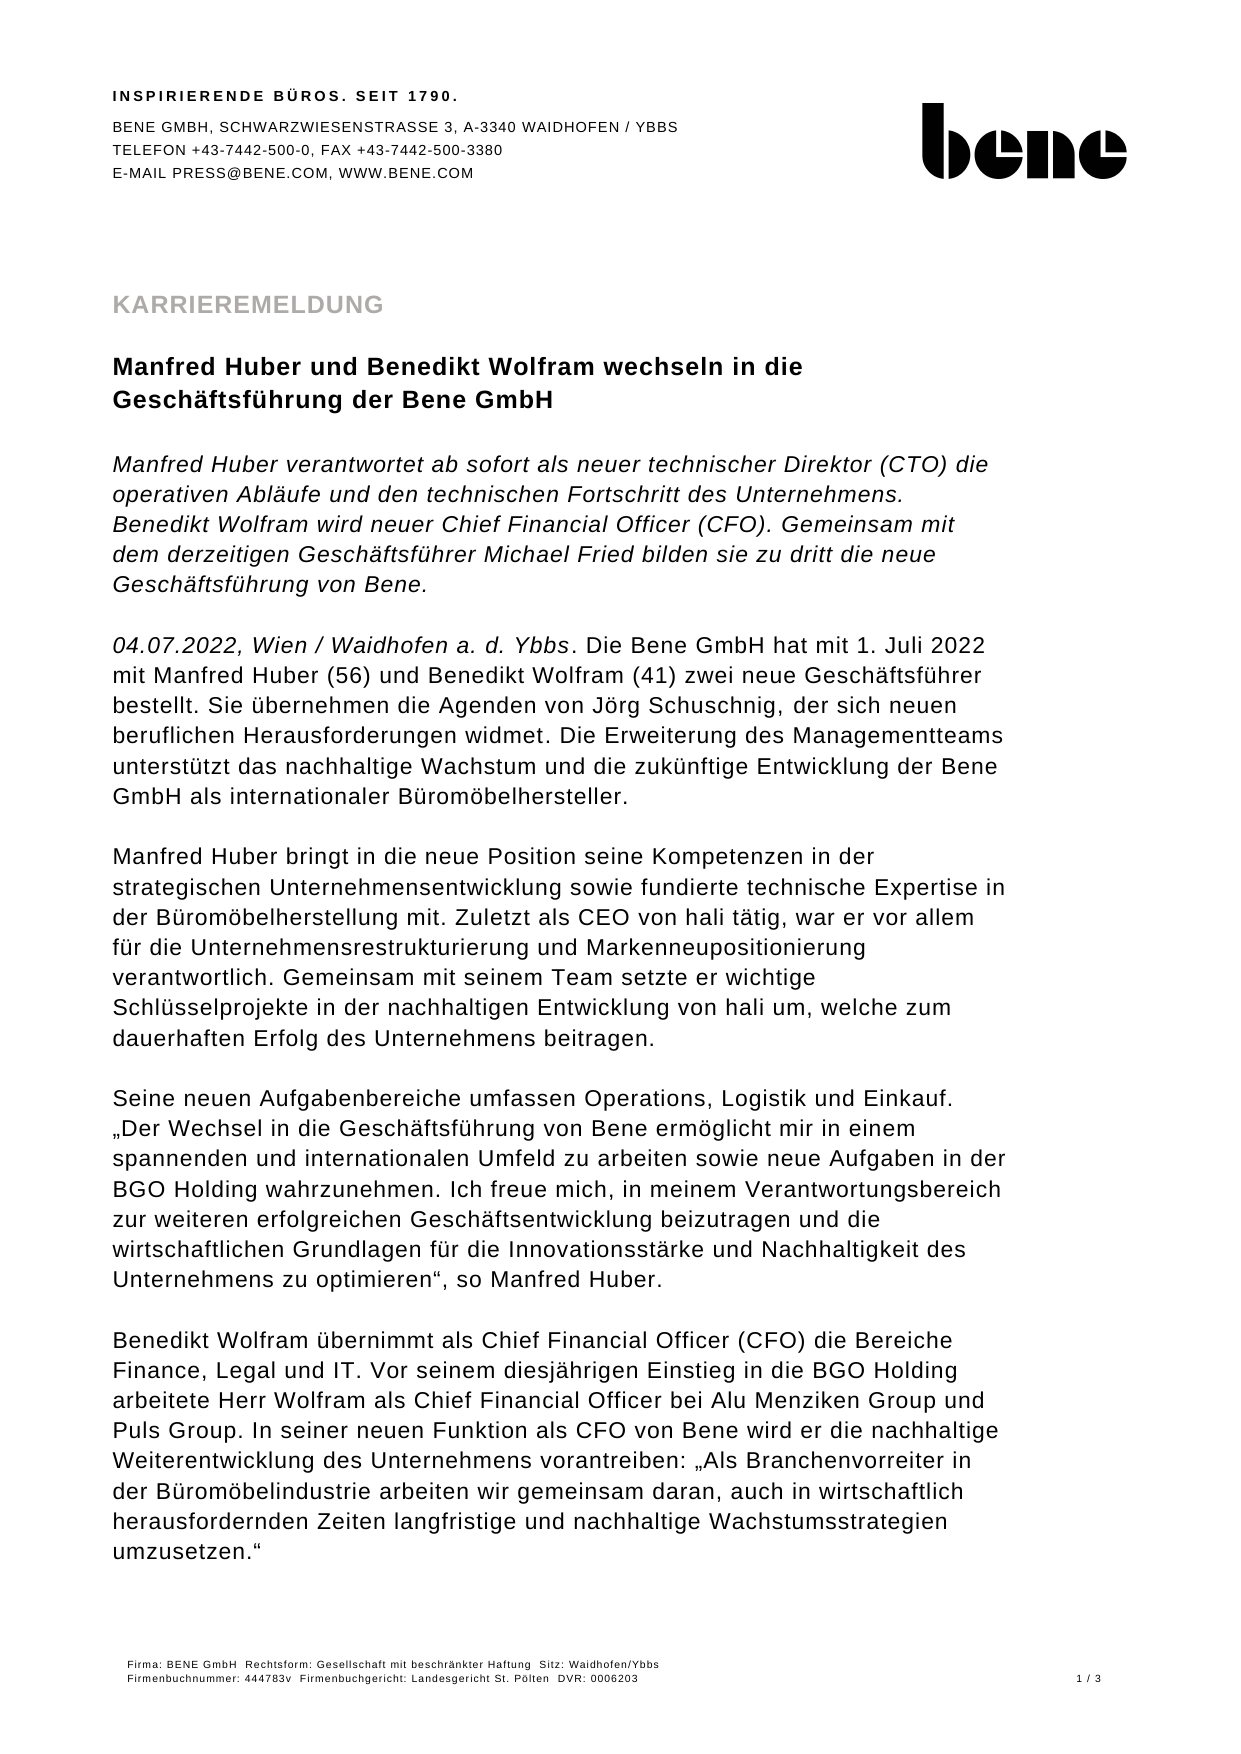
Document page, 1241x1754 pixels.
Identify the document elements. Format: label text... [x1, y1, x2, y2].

text Manfred Huber und Benedikt Wolfram wechseln in die Geschäftsführung der Bene GmbH [112, 352, 1009, 413]
picture [922, 103, 1127, 179]
text Manfred Huber verantwortet ab sofort als neuer technischer Direktor (CTO) die operativen Abläufe und den technischen Fortschritt des Unternehmens. Benedikt Wolfram wird neuer Chief Financial Officer (CFO). Gemeinsam mit dem derzeitigen Geschäftsführer Michael Fried bilden sie zu dritt die neue Geschäftsführung von Bene. [112, 451, 1009, 598]
text 04.07.2022, Wien / Waidhofen a. d. Ybbs. Die Bene GmbH hat mit 1. Juli 2022 mit Manfred Huber (56) und Benedikt Wolfram (41) zwei neue Geschäftsführer bestellt. Sie übernehmen die Agenden von Jörg Schuschnig, der sich neuen beruflichen Herausforderungen widmet. Die Erweiterung des Managementteams unterstützt das nachhaltige Wachstum und die zukünftige Entwicklung der Bene GmbH als internationaler Büromöbelhersteller. [112, 632, 1009, 809]
text Seine neuen Aufgabenbereiche umfassen Operations, Logistik und Einkauf. „Der Wechsel in die Geschäftsführung von Bene ermöglicht mir in einem spannenden und internationalen Umfeld zu arbeiten sowie neue Aufgaben in der BGO Holding wahrzunehmen. Ich freue mich, in meinem Verantwortungsbereich zur weiteren erfolgreichen Geschäftsentwicklung beizutragen und die wirtschaftlichen Grundlagen für die Innovationsstärke und Nachhaltigkeit des Unternehmens zu optimieren“, so Manfred Huber. [112, 1085, 1009, 1293]
text Benedikt Wolfram übernimmt als Chief Financial Officer (CFO) die Bereiche Finance, Legal und IT. Vor seinem diesjährigen Einstieg in die BGO Holding arbeitete Herr Wolfram als Chief Financial Officer bei Alu Menziken Group und Puls Group. In seiner neuen Funktion als CFO von Bene wird er die nachhaltige Weiterentwicklung des Unternehmens vorantreiben: „Als Branchenvorreiter in der Büromöbelindustrie arbeiten wir gemeinsam daran, auch in wirtschaftlich herausfordernden Zeiten langfristige und nachhaltige Wachstumsstrategien umzusetzen.“ [112, 1327, 1009, 1564]
text KARRIEREMELDUNG [112, 290, 1009, 318]
text Manfred Huber bringt in die neue Position seine Kompetenzen in der strategischen Unternehmensentwicklung sowie fundierte technische Expertise in der Büromöbelherstellung mit. Zuletzt als CEO von hali tätig, war er vor allem für die Unternehmensrestrukturierung und Markenneupositionierung verantwortlich. Gemeinsam mit seinem Team setzte er wichtige Schlüsselprojekte in der nachhaltigen Entwicklung von hali um, welche zum dauerhaften Erfolg des Unternehmens beitragen. [112, 843, 1009, 1051]
